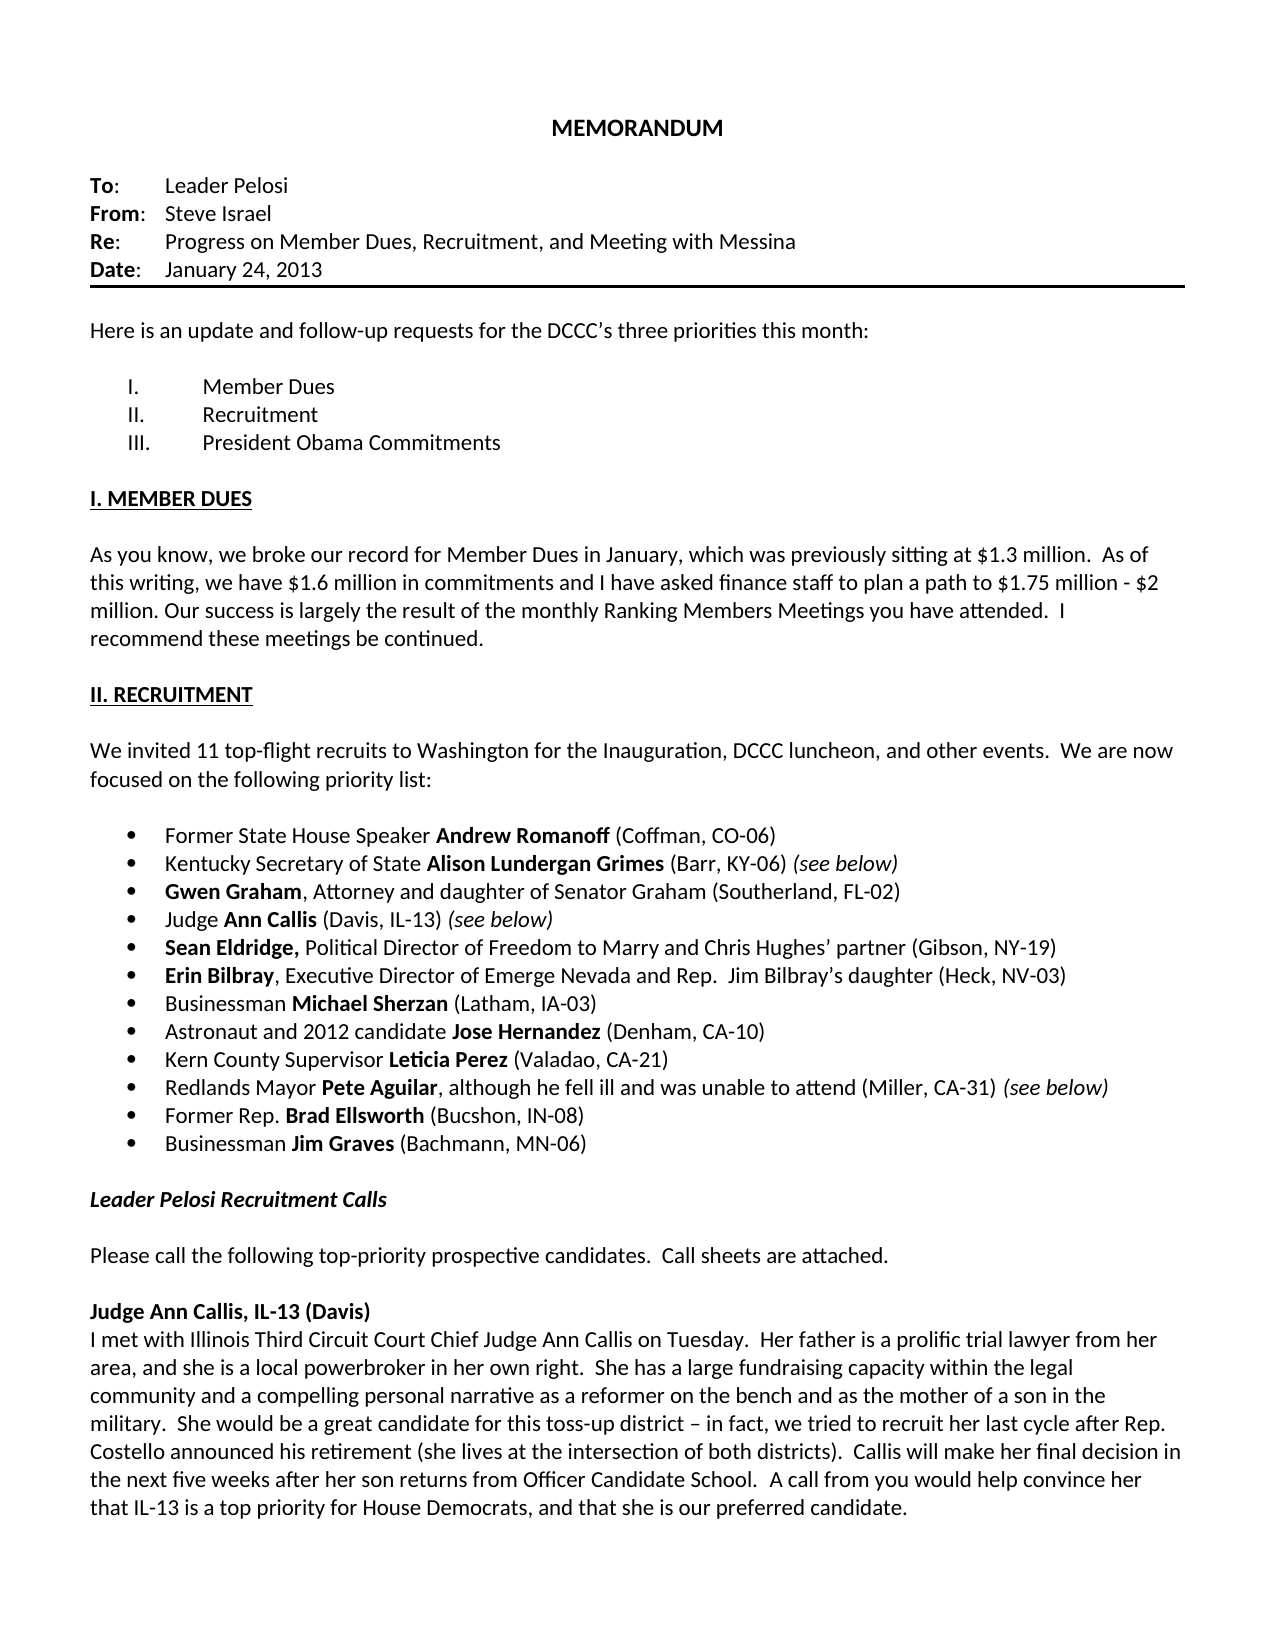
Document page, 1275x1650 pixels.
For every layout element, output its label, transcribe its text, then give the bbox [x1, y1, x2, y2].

list Astronaut and 2012 candidate Jose Hernandez (Denham, CA-10) [127, 1017, 1185, 1045]
text We invited 11 top-flight recruits to Washington for the Inauguration, DCCC luncheon, and other events. We are now focused on the following priority list: [90, 737, 1185, 793]
text From: Steve Israel [90, 199, 1185, 227]
text To: Leader Pelosi [90, 171, 1185, 199]
text Re: Progress on Member Dues, Recruitment, and Meeting with Messina [90, 227, 1185, 255]
list Businessman Michael Sherzan (Latham, IA-03) [127, 989, 1185, 1017]
text Leader Pelosi Recruitment Calls [90, 1185, 1185, 1213]
text I. MEMBER DUES [90, 484, 1185, 512]
text Here is an update and follow-up requests for the DCCC’s three priorities this month: [90, 316, 1185, 344]
text Please call the following top-priority prospective candidates. Call sheets are attached. [90, 1241, 1185, 1269]
list Judge Ann Callis (Davis, IL-13) (see below) [127, 905, 1185, 933]
text Date: January 24, 2013 [90, 255, 1185, 285]
list Sean Eldridge, Political Director of Freedom to Marry and Chris Hughes’ partner (Gibson, NY-19) [127, 933, 1185, 961]
text I met with Illinois Third Circuit Court Chief Judge Ann Callis on Tuesday. Her father is a prolific trial lawyer from her area, and she is a local powerbroker in her own right. She has a large fundraising capacity within the legal community and a compelling personal narrative as a reformer on the bench and as the mother of a son in the military. She would be a great candidate for this toss-up district – in fact, we tried to recruit her last cycle after Rep. Costello announced his retirement (she lives at the intersection of both districts). Callis will make her final decision in the next five weeks after her son returns from Officer Candidate School. A call from you would help convince her that IL-13 is a top priority for House Democrats, and that she is our preferred candidate. [90, 1325, 1185, 1521]
list Recruitment [127, 400, 1185, 428]
list President Obama Commitments [127, 428, 1185, 456]
list Businessman Jim Graves (Bachmann, MN-06) [127, 1129, 1185, 1157]
text II. RECRUITMENT [90, 681, 1185, 709]
list Gwen Graham, Attorney and daughter of Senator Graham (Southerland, FL-02) [127, 877, 1185, 905]
list Former Rep. Brad Ellsworth (Bucshon, IN-08) [127, 1101, 1185, 1129]
list Member Dues [127, 372, 1185, 400]
text Judge Ann Callis, IL-13 (Davis) [90, 1297, 1185, 1325]
list Former State House Speaker Andrew Romanoff (Coffman, CO-06) [127, 821, 1185, 849]
list Kern County Supervisor Leticia Perez (Valadao, CA-21) [127, 1045, 1185, 1073]
text MEMORANDUM [90, 112, 1185, 143]
text As you know, we broke our record for Member Dues in January, which was previously sitting at $1.3 million. As of this writing, we have $1.6 million in commitments and I have asked finance staff to plan a path to $1.75 million - $2 million. Our success is largely the result of the monthly Ranking Members Meetings you have attended. I recommend these meetings be continued. [90, 541, 1185, 653]
list Redlands Mayor Pete Aguilar, although he fell ill and was unable to attend (Miller, CA-31) (see below) [127, 1073, 1185, 1101]
list Kentucky Secretary of State Alison Lundergan Grimes (Barr, KY-06) (see below) [127, 849, 1185, 877]
list Erin Bilbray, Executive Director of Emerge Nevada and Rep. Jim Bilbray’s daughter (Heck, NV-03) [127, 961, 1185, 989]
